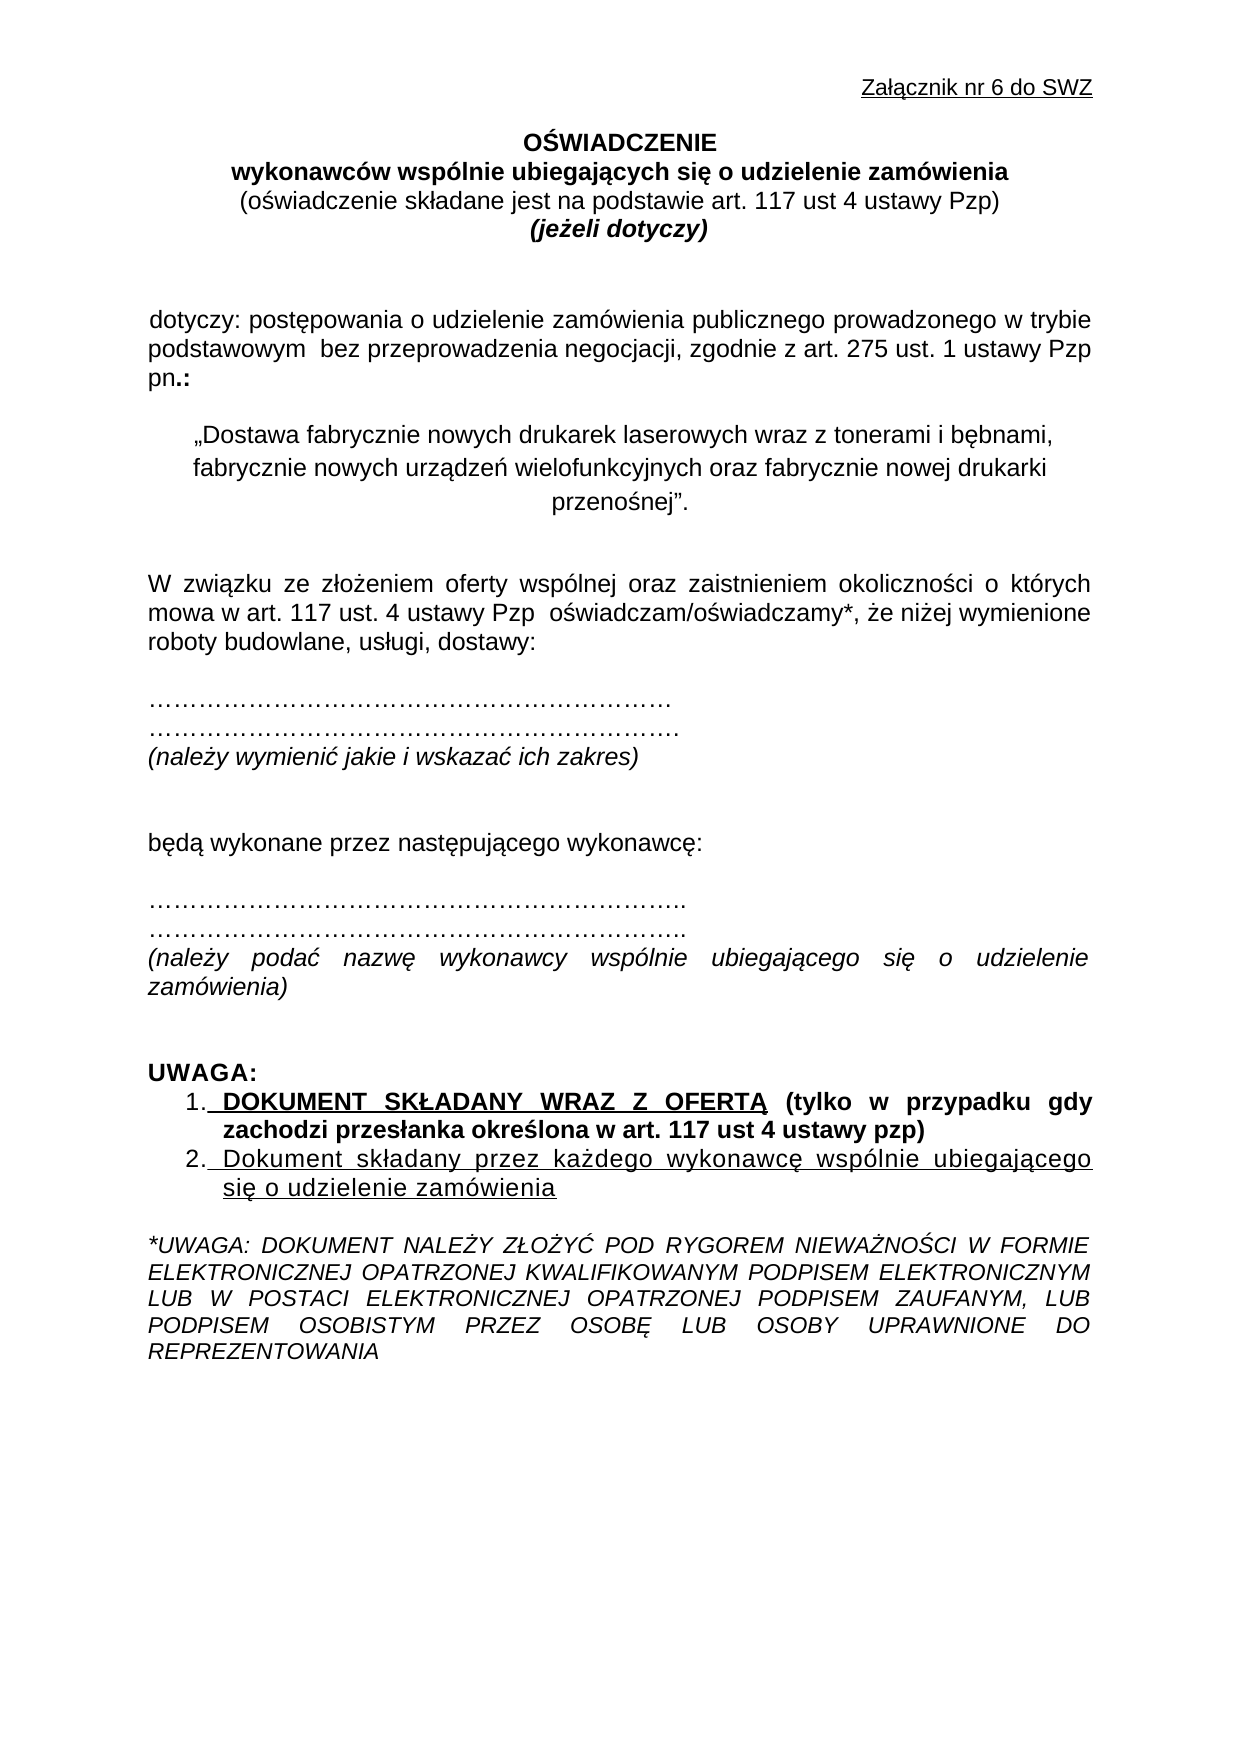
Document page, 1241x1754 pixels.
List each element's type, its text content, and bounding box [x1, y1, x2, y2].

text W związku ze złożeniem oferty wspólnej oraz zaistnieniem okoliczności o których mowa w art. 117 ust. 4 ustawy Pzp oświadczam/oświadczamy*, że niżej wymienione roboty budowlane, usługi, dostawy: [148, 569, 1093, 655]
list DOKUMENT SKŁADANY WRAZ Z OFERTĄ (tylko w przypadku gdy zachodzi przesłanka określona w art. 117 ust 4 ustawy pzp) [185, 1087, 1093, 1144]
text ………………………………………………………. [148, 713, 1093, 742]
text ……………………………………………………… [148, 684, 1093, 713]
text wykonawców wspólnie ubiegających się o udzielenie zamówienia [148, 157, 1093, 186]
text ……………………………………………………….. [148, 885, 1093, 914]
text (należy podać nazwę wykonawcy wspólnie ubiegającego się o udzielenie zamówienia) [148, 943, 1093, 1000]
text OŚWIADCZENIE [148, 128, 1093, 157]
text ……………………………………………………….. [148, 914, 1093, 943]
text UWAGA: [148, 1058, 1093, 1087]
text (oświadczenie składane jest na podstawie art. 117 ust 4 ustawy Pzp) [148, 186, 1093, 214]
text Załącznik nr 6 do SWZ [148, 74, 1093, 100]
list Dokument składany przez każdego wykonawcę wspólnie ubiegającego się o udzielenie zamówienia [185, 1144, 1093, 1202]
text będą wykonane przez następującego wykonawcę: [148, 828, 1093, 857]
text (jeżeli dotyczy) [148, 214, 1093, 243]
text „Dostawa fabrycznie nowych drukarek laserowych wraz z tonerami i bębnami, fabrycznie nowych urządzeń wielofunkcyjnych oraz fabrycznie nowej drukarki przenośnej”. [148, 420, 1093, 515]
text (należy wymienić jakie i wskazać ich zakres) [148, 742, 1093, 770]
text dotyczy: postępowania o udzielenie zamówienia publicznego prowadzonego w trybie podstawowym bez przeprowadzenia negocjacji, zgodnie z art. 275 ust. 1 ustawy Pzp pn.: [118, 305, 1093, 392]
text *UWAGA: DOKUMENT NALEŻY ZŁOŻYĆ POD RYGOREM NIEWAŻNOŚCI W FORMIE ELEKTRONICZNEJ OPATRZONEJ KWALIFIKOWANYM PODPISEM ELEKTRONICZNYM LUB W POSTACI ELEKTRONICZNEJ OPATRZONEJ PODPISEM ZAUFANYM, LUB PODPISEM OSOBISTYM PRZEZ OSOBĘ LUB OSOBY UPRAWNIONE DO REPREZENTOWANIA [148, 1230, 1093, 1364]
